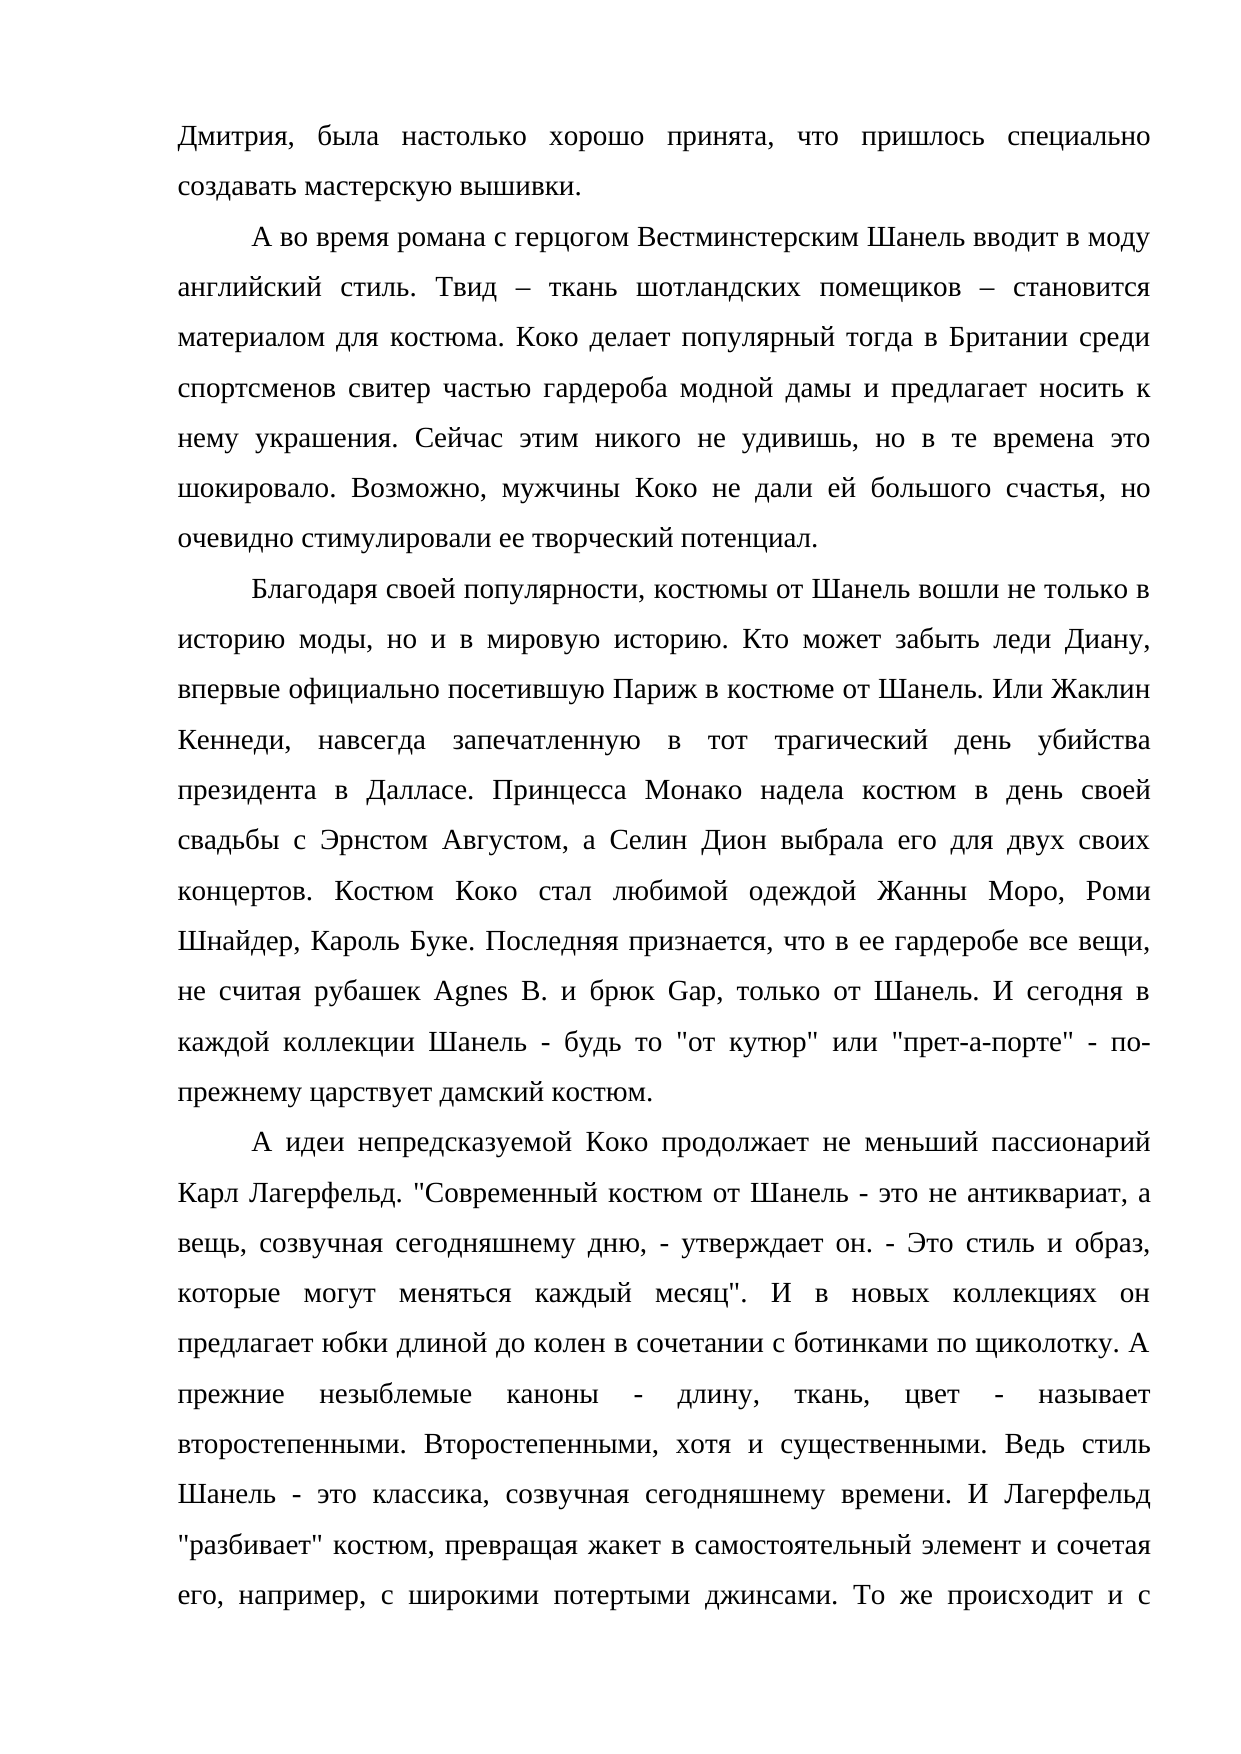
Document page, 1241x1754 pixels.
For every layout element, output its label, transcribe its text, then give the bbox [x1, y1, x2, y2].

text А во время романа с герцогом Вестминстерским Шанель вводит в моду английский стиль. Твид – ткань шотландских помещиков – становится материалом для костюма. Коко делает популярный тогда в Британии среди спортсменов свитер частью гардероба модной дамы и предлагает носить к нему украшения. Сейчас этим никого не удивишь, но в те времена это шокировало. Возможно, мужчины Коко не дали ей большого счастья, но очевидно стимулировали ее творческий потенциал. [177, 219, 1152, 554]
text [177, 1124, 1152, 1611]
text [177, 118, 1152, 202]
text Благодаря своей популярности, костюмы от Шанель вошли не только в историю моды, но и в мировую историю. Кто может забыть леди Диану, впервые официально посетившую Париж в костюме от Шанель. Или Жаклин Кеннеди, навсегда запечатленную в тот трагический день убийства президента в Далласе. Принцесса Монако надела костюм в день своей свадьбы с Эрнстом Августом, а Селин Дион выбрала его для двух своих концертов. Костюм Коко стал любимой одеждой Жанны Моро, Роми Шнайдер, Кароль Буке. Последняя признается, что в ее гардеробе все вещи, не считая рубашек Agnes B. и брюк Gap, только от Шанель. И сегодня в каждой коллекции Шанель - будь то "от кутюр" или "прет-а-порте" - по-прежнему царствует дамский костюм. [177, 571, 1152, 1108]
